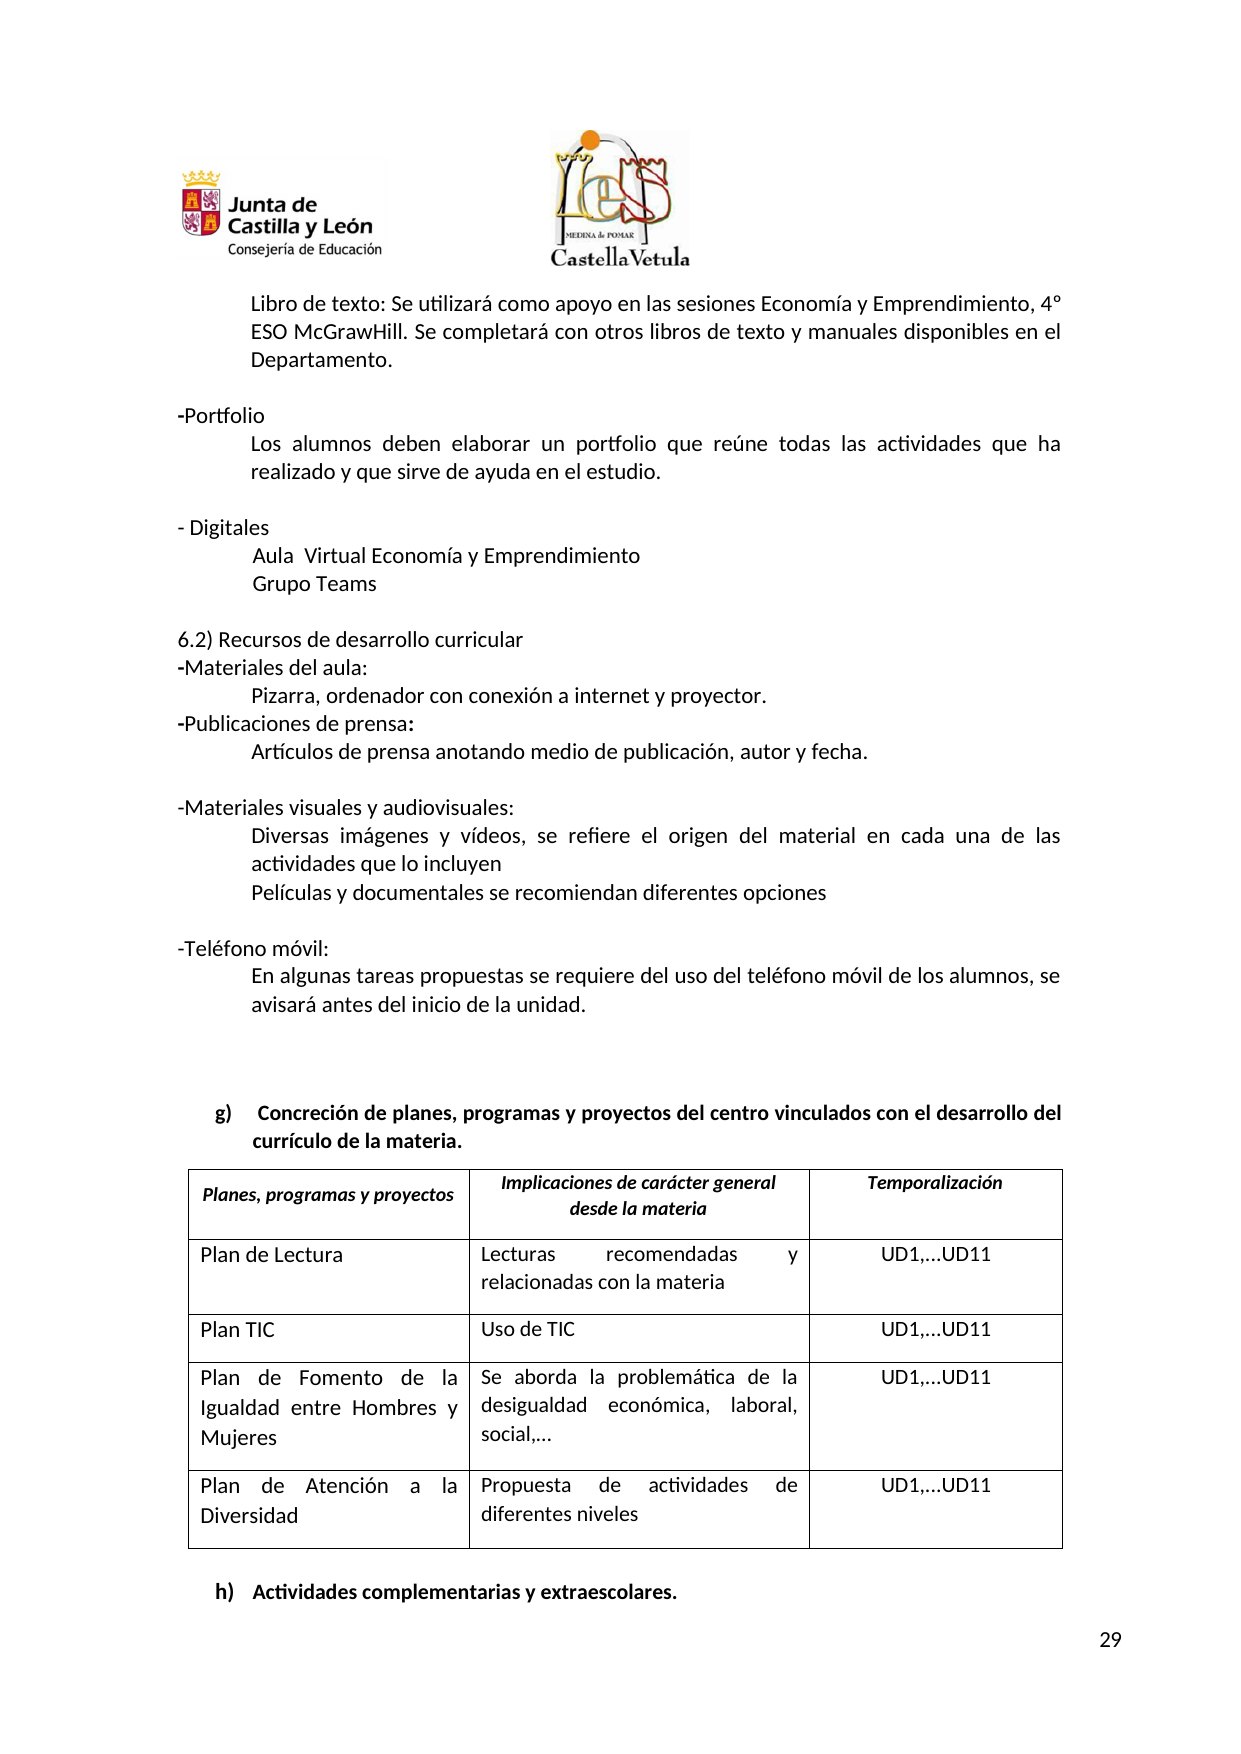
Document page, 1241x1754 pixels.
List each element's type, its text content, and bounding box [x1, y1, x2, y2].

text 6.2) Recursos de desarrollo curricular [177, 625, 1063, 653]
table_header Temporalización [810, 1170, 1062, 1239]
table_cell UD1,...UD11 [810, 1240, 1062, 1314]
list Actividades complementarias y extraescolares. [215, 1577, 1063, 1605]
picture [550, 130, 690, 266]
table_header Implicaciones de carácter general desde la materia [470, 1170, 809, 1239]
text Libro de texto: Se utilizará como apoyo en las sesiones Economía y Emprendimiento, 4º ESO McGrawHill. Se completará con otros libros de texto y manuales disponibles en el Departamento. [251, 289, 1063, 373]
text -Publicaciones de prensa: [177, 709, 1063, 737]
table_cell UD1,...UD11 [810, 1315, 1062, 1362]
table_header Planes, programas y proyectos [189, 1170, 469, 1239]
table_cell Lecturas recomendadas y relacionadas con la materia [470, 1240, 809, 1314]
text En algunas tareas propuestas se requiere del uso del teléfono móvil de los alumnos, se avisará antes del inicio de la unidad. [251, 962, 1063, 1018]
list Concreción de planes, programas y proyectos del centro vinculados con el desarrollo del currículo de la materia. [215, 1099, 1063, 1154]
text -Materiales del aula: [177, 653, 1063, 681]
picture [177, 157, 389, 262]
text Artículos de prensa anotando medio de publicación, autor y fecha. [177, 737, 1063, 766]
table_cell Se aborda la problemática de la desigualdad económica, laboral, social,… [470, 1363, 809, 1470]
text Películas y documentales se recomiendan diferentes opciones [251, 878, 1063, 906]
text Diversas imágenes y vídeos, se refiere el origen del material en cada una de las actividades que lo incluyen [251, 822, 1063, 878]
text -Teléfono móvil: [177, 934, 1063, 962]
table_cell UD1,...UD11 [810, 1363, 1062, 1470]
text Grupo Teams [177, 569, 1063, 597]
table_cell UD1,...UD11 [810, 1471, 1062, 1548]
text -Materiales visuales y audiovisuales: [177, 793, 1063, 822]
table_cell Propuesta de actividades de diferentes niveles [470, 1471, 809, 1548]
table_cell Uso de TIC [470, 1315, 809, 1362]
text Pizarra, ordenador con conexión a internet y proyector. [177, 681, 1063, 709]
text Los alumnos deben elaborar un portfolio que reúne todas las actividades que ha realizado y que sirve de ayuda en el estudio. [251, 429, 1063, 485]
text - Digitales [177, 513, 1063, 541]
text -Portfolio [177, 401, 1063, 429]
text Aula Virtual Economía y Emprendimiento [177, 541, 1063, 569]
